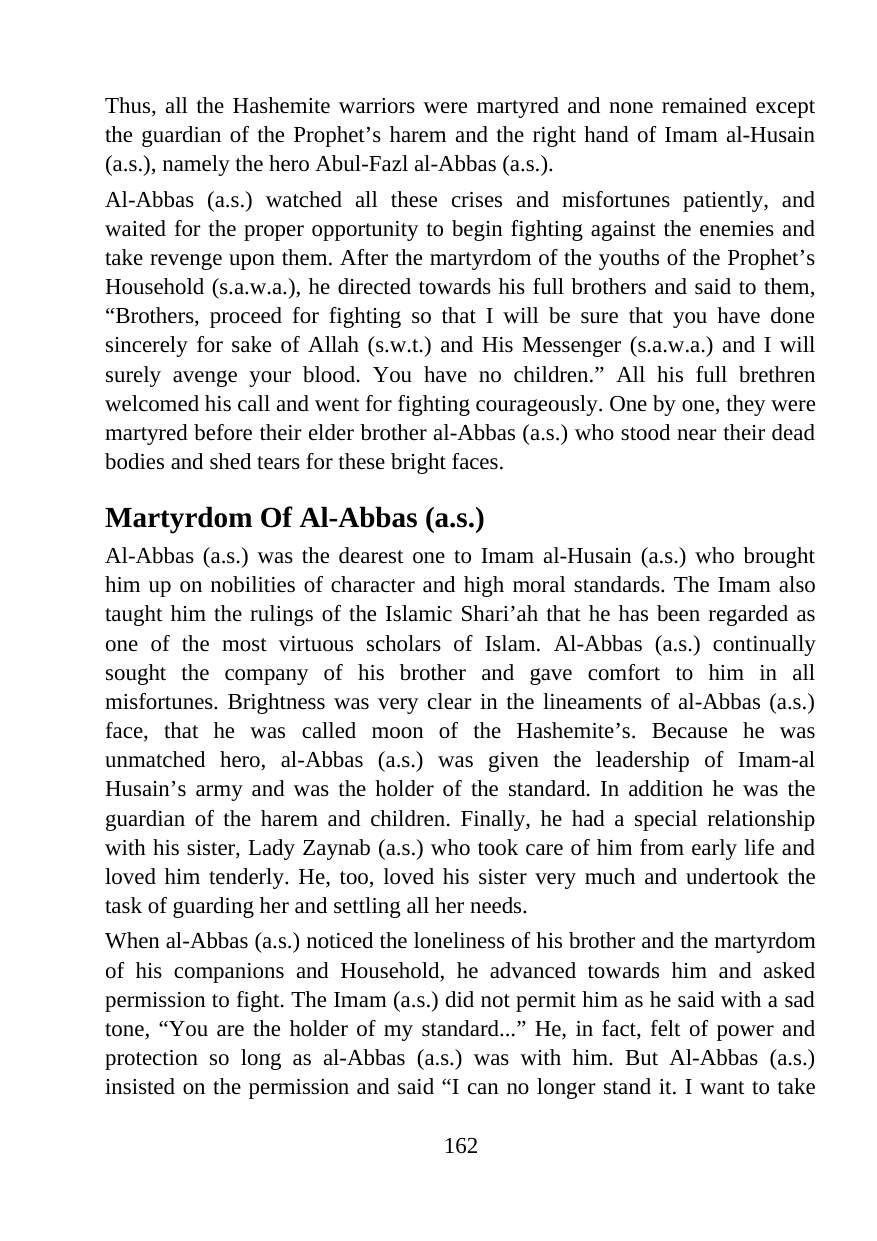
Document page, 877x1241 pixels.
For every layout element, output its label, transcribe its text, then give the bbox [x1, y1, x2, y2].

text Thus, all the Hashemite warriors were martyred and none remained except the guardian of the Prophet’s harem and the right hand of Imam al-Husain (a.s.), namely the hero Abul-Fazl al-Abbas (a.s.). [105, 90, 817, 177]
subtitle Martyrdom Of Al-Abbas (a.s.) [105, 500, 817, 534]
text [105, 926, 817, 1101]
text Al-Abbas (a.s.) was the dearest one to Imam al-Husain (a.s.) who brought him up on nobilities of character and high moral standards. The Imam also taught him the rulings of the Islamic Shari’ah that he has been regarded as one of the most virtuous scholars of Islam. Al-Abbas (a.s.) continually sought the company of his brother and gave comfort to him in all misfortunes. Brightness was very clear in the lineaments of al-Abbas (a.s.) face, that he was called moon of the Hashemite’s. Because he was unmatched hero, al-Abbas (a.s.) was given the leadership of Imam-al Husain’s army and was the holder of the standard. In addition he was the guardian of the harem and children. Finally, he had a special relationship with his sister, Lady Zaynab (a.s.) who took care of him from early life and loved him tenderly. He, too, loved his sister very much and undertook the task of guarding her and settling all her needs. [105, 540, 817, 919]
text Al-Abbas (a.s.) watched all these crises and misfortunes patiently, and waited for the proper opportunity to begin fighting against the enemies and take revenge upon them. After the martyrdom of the youths of the Prophet’s Household (s.a.w.a.), he directed towards his full brothers and said to them, “Brothers, proceed for fighting so that I will be sure that you have done sincerely for sake of Allah (s.w.t.) and His Messenger (s.a.w.a.) and I will surely avenge your blood. You have no children.” All his full brethren welcomed his call and went for fighting courageously. One by one, they were martyred before their elder brother al-Abbas (a.s.) who stood near their dead bodies and shed tears for these bright faces. [105, 184, 817, 475]
